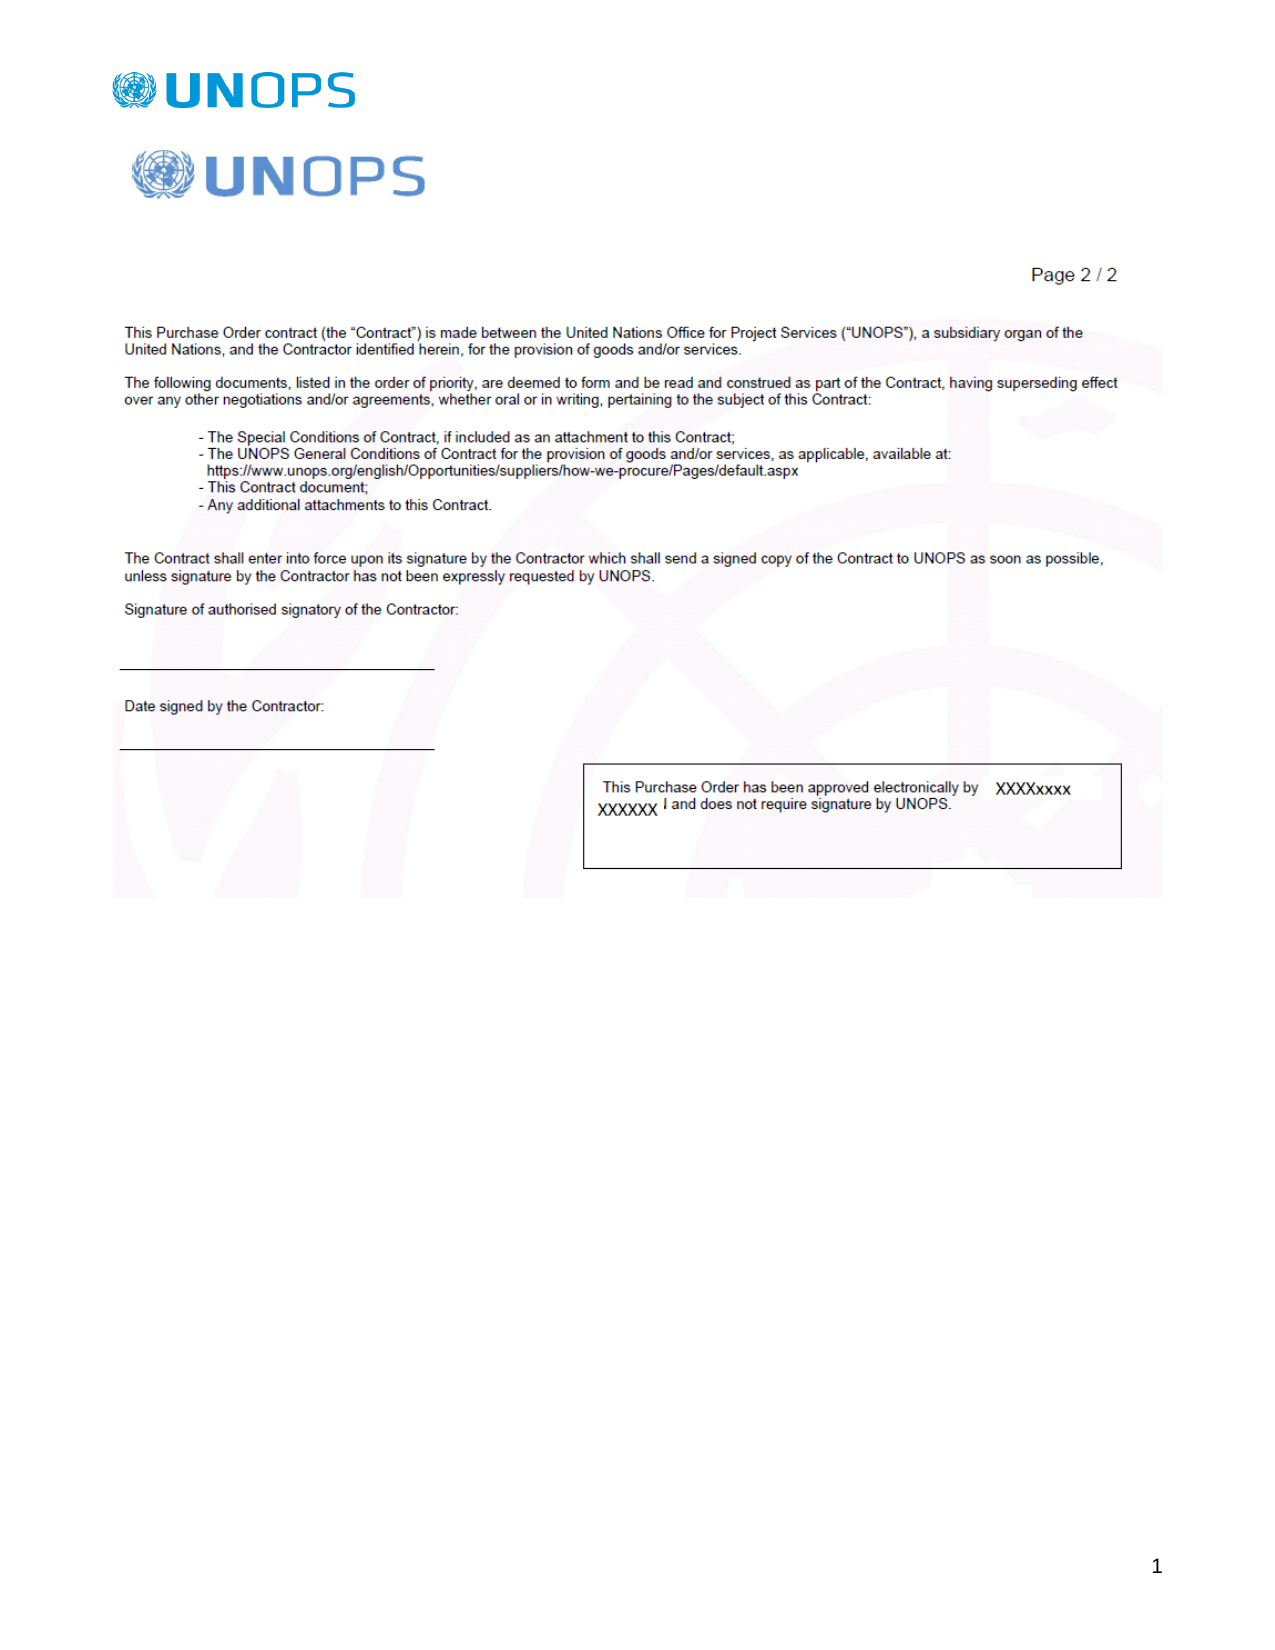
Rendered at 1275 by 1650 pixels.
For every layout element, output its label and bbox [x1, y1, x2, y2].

picture [136, 72, 259, 108]
picture [258, 77, 277, 104]
picture [112, 150, 1163, 898]
picture [217, 88, 230, 108]
picture [276, 72, 348, 108]
picture [298, 78, 315, 91]
picture [141, 82, 151, 98]
picture [127, 94, 133, 105]
picture [334, 72, 355, 91]
picture [112, 72, 133, 92]
picture [112, 95, 121, 108]
